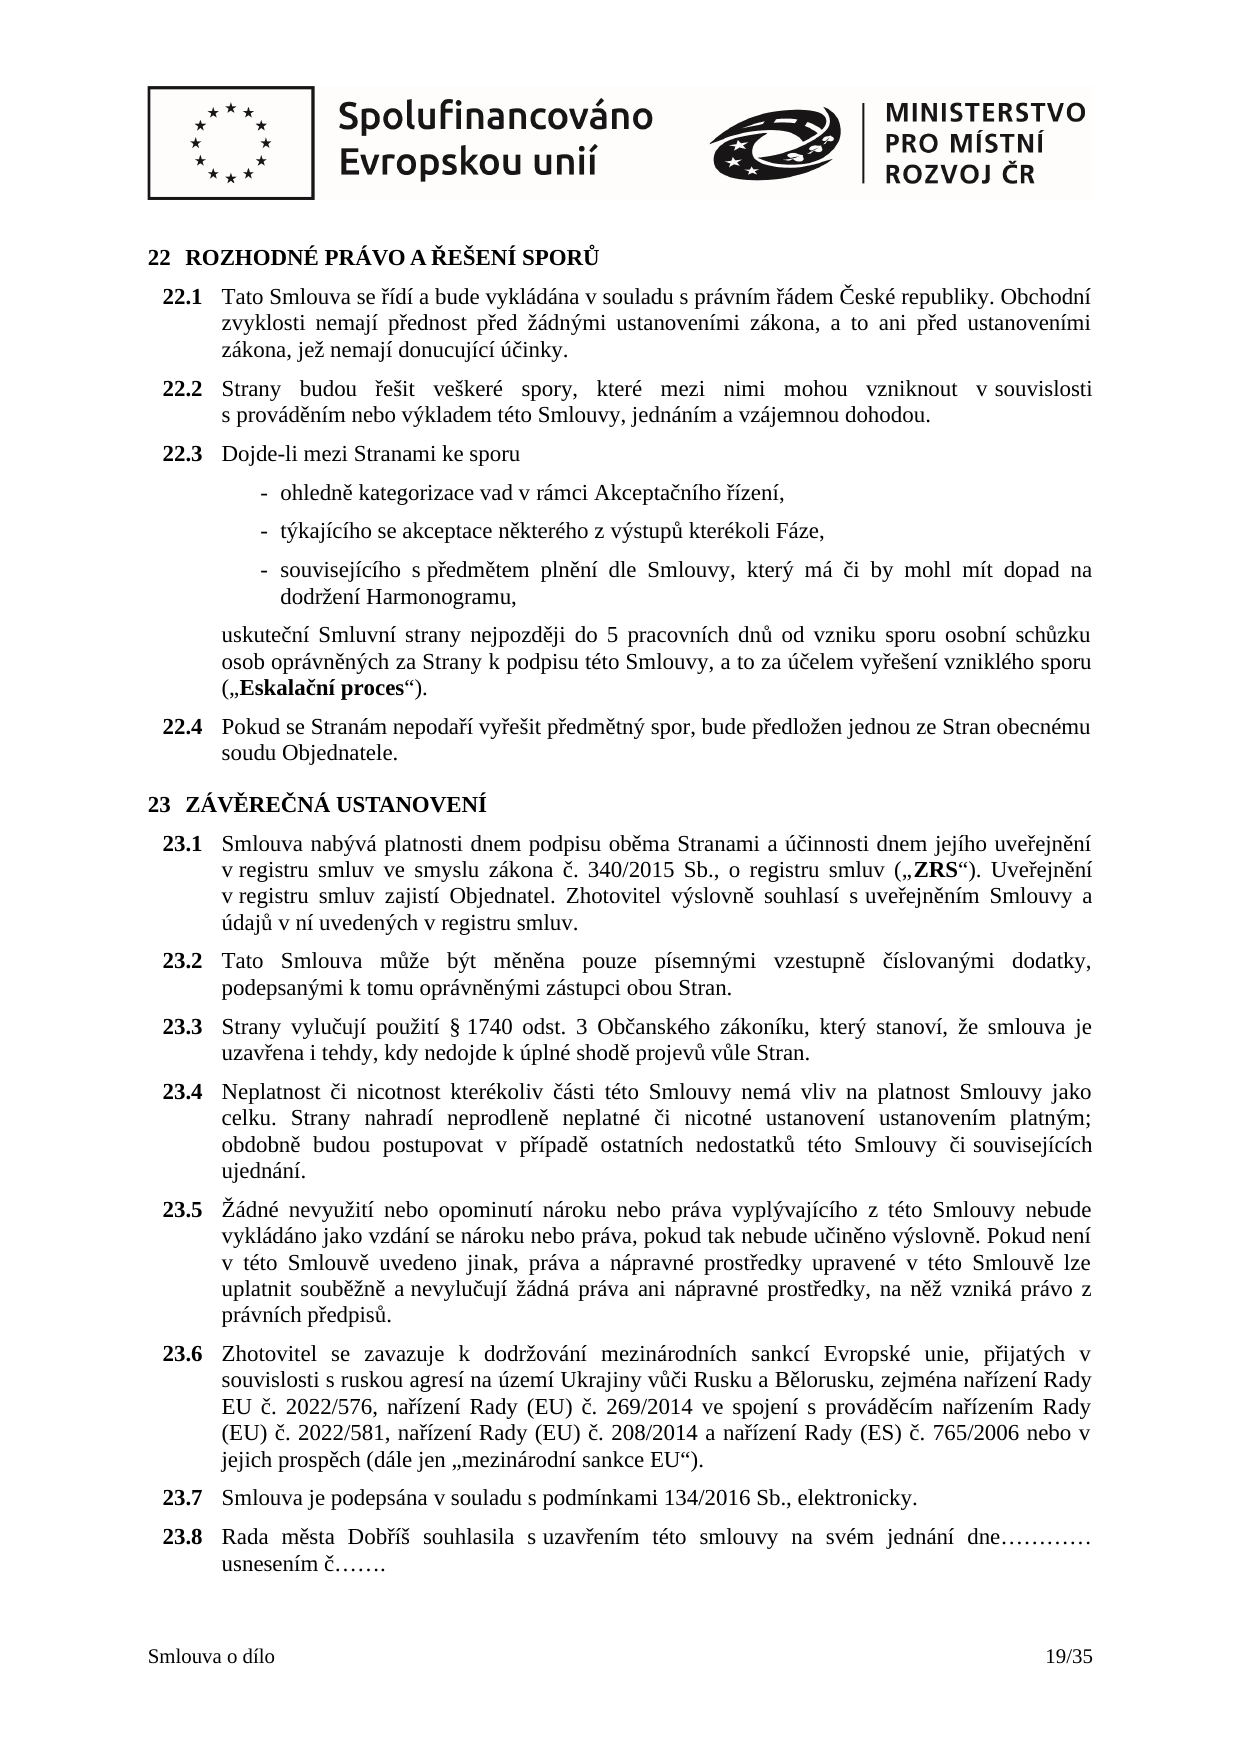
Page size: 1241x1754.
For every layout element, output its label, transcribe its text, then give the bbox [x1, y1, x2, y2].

text Rada města Dobříš souhlasila s uzavřením této smlouvy na svém jednání dne…………usnesením č……. [162, 1523, 1093, 1576]
subtitle Rozhodné právo a řešení sporů [148, 244, 1093, 271]
picture [147, 86, 1093, 200]
text Strany vylučují použití § 1740 odst. 3 Občanského zákoníku, který stanoví, že smlouva je uzavřena i tehdy, kdy nedojde k úplné shodě projevů vůle Stran. [162, 1013, 1093, 1066]
text Dojde-li mezi Stranami ke sporu [162, 440, 1093, 466]
list ohledně kategorizace vad v rámci Akceptačního řízení, [260, 479, 1093, 505]
list uskuteční Smluvní strany nejpozději do 5 pracovních dnů od vzniku sporu osobní schůzku osob oprávněných za Strany k podpisu této Smlouvy, a to za účelem vyřešení vzniklého sporu („Eskalační proces“). [221, 622, 1093, 701]
text Smlouva je podepsána v souladu s podmínkami 134/2016 Sb., elektronicky. [162, 1484, 1093, 1511]
text Zhotovitel se zavazuje k dodržování mezinárodních sankcí Evropské unie, přijatých v souvislosti s ruskou agresí na území Ukrajiny vůči Rusku a Bělorusku, zejména nařízení Rady EU č. 2022/576, nařízení Rady (EU) č. 269/2014 ve spojení s prováděcím nařízením Rady (EU) č. 2022/581, nařízení Rady (EU) č. 208/2014 a nařízení Rady (ES) č. 765/2006 nebo v jejich prospěch (dále jen „mezinárodní sankce EU“). [162, 1340, 1093, 1472]
text Žádné nevyužití nebo opominutí nároku nebo práva vyplývajícího z této Smlouvy nebude vykládáno jako vzdání se nároku nebo práva, pokud tak nebude učiněno výslovně. Pokud není v této Smlouvě uvedeno jinak, práva a nápravné prostředky upravené v této Smlouvě lze uplatnit souběžně a nevylučují žádná práva ani nápravné prostředky, na něž vzniká právo z právních předpisů. [162, 1196, 1093, 1328]
text Strany budou řešit veškeré spory, které mezi nimi mohou vzniknout v souvislosti s prováděním nebo výkladem této Smlouvy, jednáním a vzájemnou dohodou. [162, 374, 1093, 427]
text Tato Smlouva může být měněna pouze písemnými vzestupně číslovanými dodatky, podepsanými k tomu oprávněnými zástupci obou Stran. [162, 948, 1093, 1000]
text Smlouva nabývá platnosti dnem podpisu oběma Stranami a účinnosti dnem jejího uveřejnění v registru smluv ve smyslu zákona č. 340/2015 Sb., o registru smluv („ZRS“). Uveřejnění v registru smluv zajistí Objednatel. Zhotovitel výslovně souhlasí s uveřejněním Smlouvy a údajů v ní uvedených v registru smluv. [162, 830, 1093, 935]
text Neplatnost či nicotnost kterékoliv části této Smlouvy nemá vliv na platnost Smlouvy jako celku. Strany nahradí neprodleně neplatné či nicotné ustanovení ustanovením platným; obdobně budou postupovat v případě ostatních nedostatků této Smlouvy či souvisejících ujednání. [162, 1078, 1093, 1183]
text Tato Smlouva se řídí a bude vykládána v souladu s právním řádem České republiky. Obchodní zvyklosti nemají přednost před žádnými ustanoveními zákona, a to ani před ustanoveními zákona, jež nemají donucující účinky. [162, 283, 1093, 362]
text Pokud se Stranám nepodaří vyřešit předmětný spor, bude předložen jednou ze Stran obecnému soudu Objednatele. [162, 713, 1093, 766]
subtitle Závěrečná ustanovení [148, 791, 1093, 817]
list souvisejícího s předmětem plnění dle Smlouvy, který má či by mohl mít dopad na dodržení Harmonogramu, [260, 556, 1093, 609]
list týkajícího se akceptace některého z výstupů kterékoli Fáze, [260, 517, 1093, 544]
